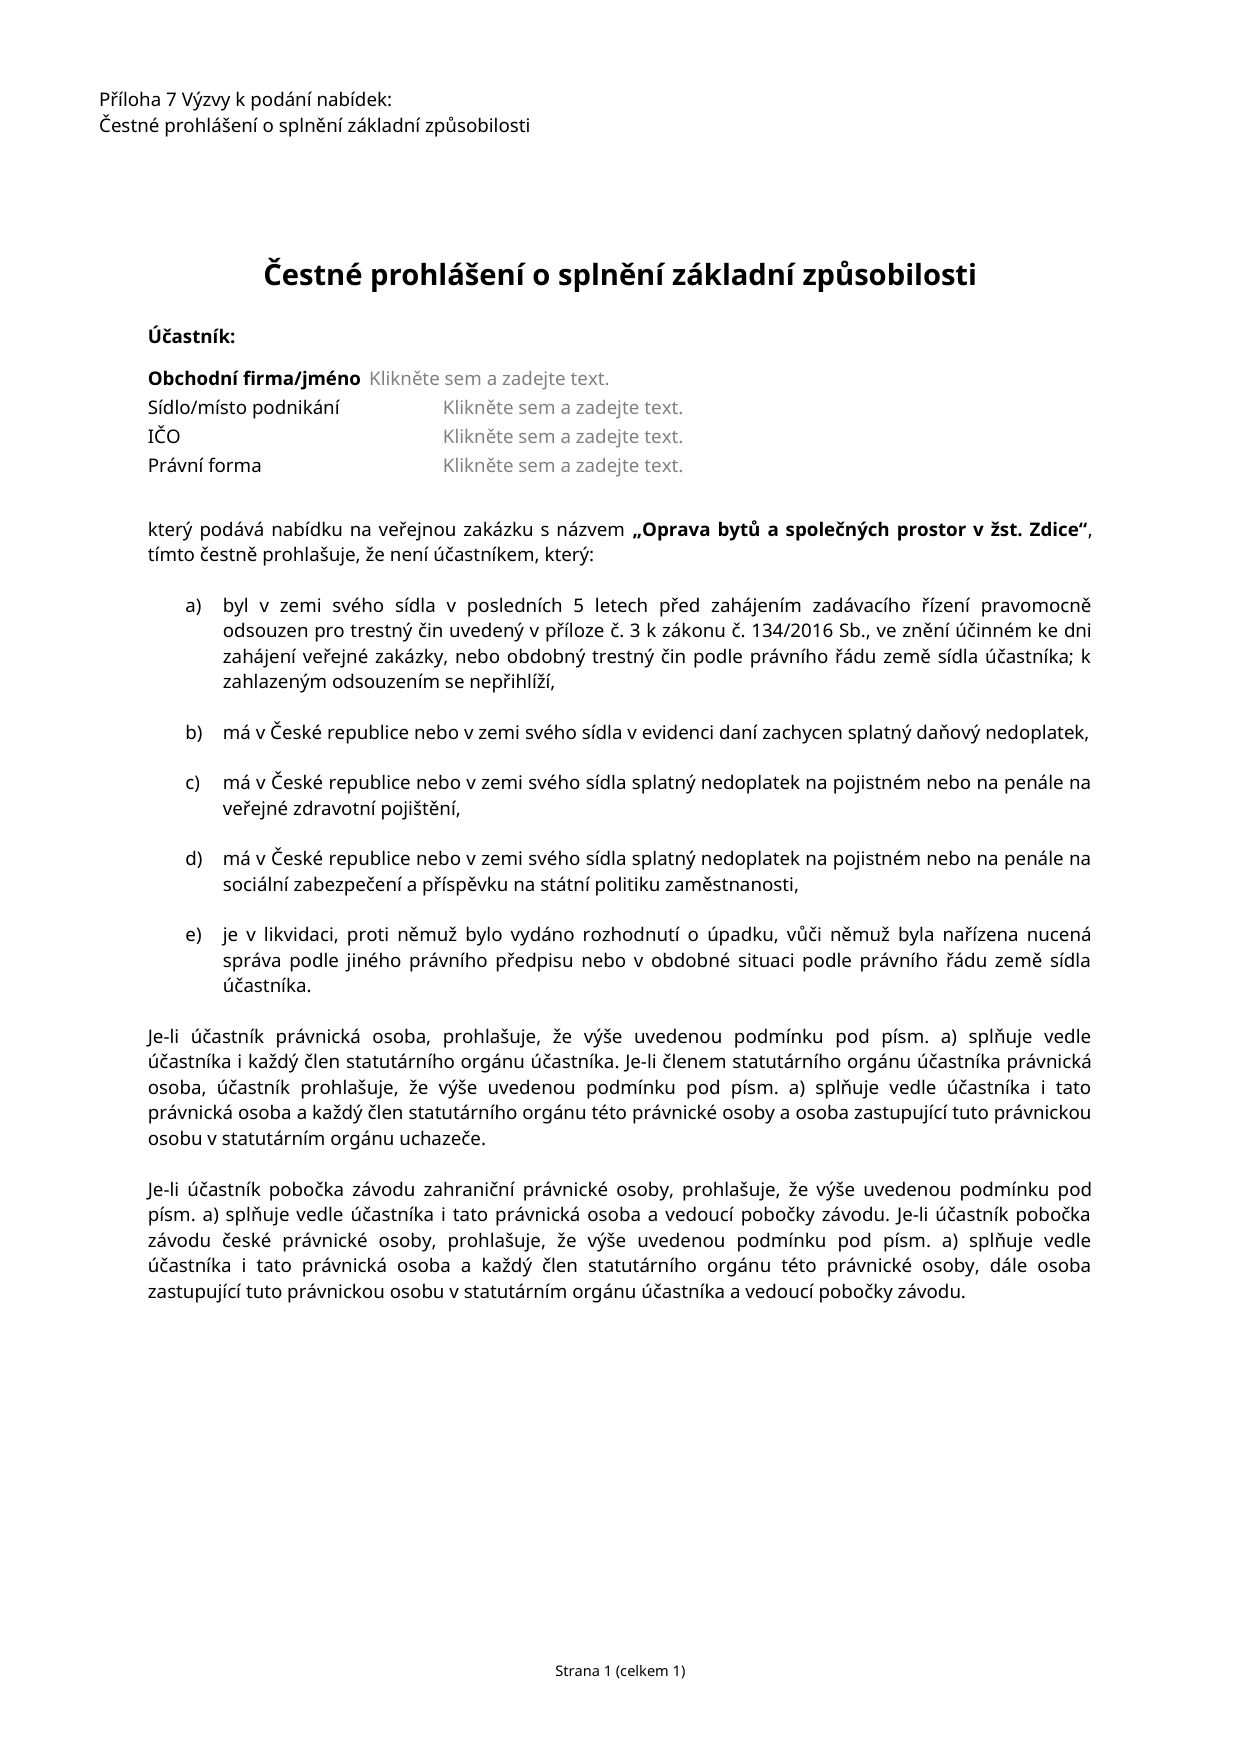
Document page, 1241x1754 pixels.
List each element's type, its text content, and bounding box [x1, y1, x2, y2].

text Je-li účastník právnická osoba, prohlašuje, že výše uvedenou podmínku pod písm. a) splňuje vedle účastníka i každý člen statutárního orgánu účastníka. Je-li členem statutárního orgánu účastníka právnická osoba, účastník prohlašuje, že výše uvedenou podmínku pod písm. a) splňuje vedle účastníka i tato právnická osoba a každý člen statutárního orgánu této právnické osoby a osoba zastupující tuto právnickou osobu v statutárním orgánu uchazeče. [148, 1023, 1093, 1151]
text Právní forma [148, 449, 1093, 478]
text IČO [148, 420, 1093, 449]
text Obchodní firma/jméno [148, 362, 1093, 391]
list má v České republice nebo v zemi svého sídla splatný nedoplatek na pojistném nebo na penále na veřejné zdravotní pojištění, [185, 769, 1093, 821]
list má v České republice nebo v zemi svého sídla splatný nedoplatek na pojistném nebo na penále na sociální zabezpečení a příspěvku na státní politiku zaměstnanosti, [185, 846, 1093, 897]
text který podává nabídku na veřejnou zakázku s názvem „Oprava bytů a společných prostor v žst. Zdice“, tímto čestně prohlašuje, že není účastníkem, který: [148, 516, 1093, 567]
text Účastník: [148, 318, 1093, 349]
list byl v zemi svého sídla v posledních 5 letech před zahájením zadávacího řízení pravomocně odsouzen pro trestný čin uvedený v příloze č. 3 k zákonu č. 134/2016 Sb., ve znění účinném ke dni zahájení veřejné zakázky, nebo obdobný trestný čin podle právního řádu země sídla účastníka; k zahlazeným odsouzením se nepřihlíží, [185, 592, 1093, 694]
title Čestné prohlášení o splnění základní způsobilosti [148, 254, 1093, 293]
text Sídlo/místo podnikání [148, 391, 1093, 420]
list je v likvidaci, proti němuž bylo vydáno rozhodnutí o úpadku, vůči němuž byla nařízena nucená správa podle jiného právního předpisu nebo v obdobné situaci podle právního řádu země sídla účastníka. [185, 922, 1093, 998]
list má v České republice nebo v zemi svého sídla v evidenci daní zachycen splatný daňový nedoplatek, [185, 719, 1093, 744]
text Je-li účastník pobočka závodu zahraniční právnické osoby, prohlašuje, že výše uvedenou podmínku pod písm. a) splňuje vedle účastníka i tato právnická osoba a vedoucí pobočky závodu. Je-li účastník pobočka závodu české právnické osoby, prohlašuje, že výše uvedenou podmínku pod písm. a) splňuje vedle účastníka i tato právnická osoba a každý člen statutárního orgánu této právnické osoby, dále osoba zastupující tuto právnickou osobu v statutárním orgánu účastníka a vedoucí pobočky závodu. [148, 1176, 1093, 1304]
